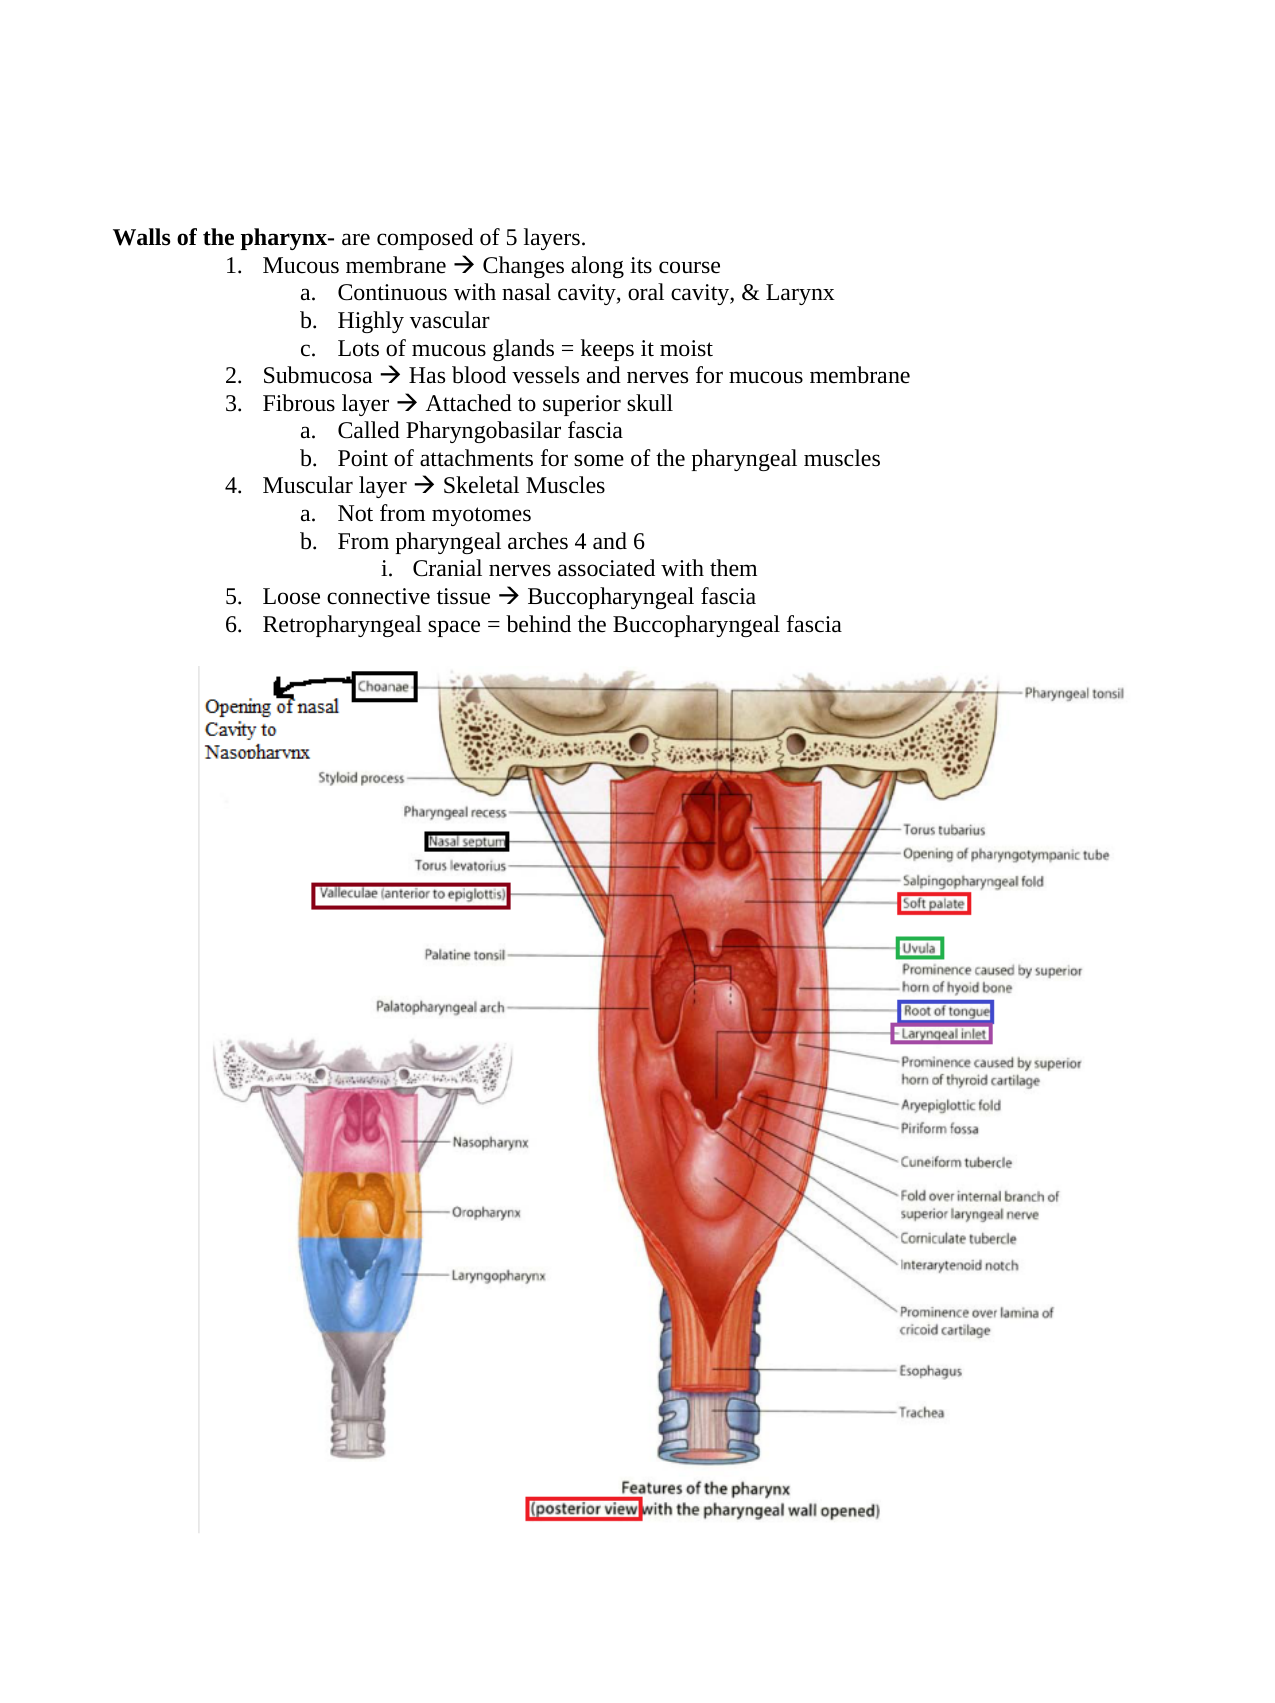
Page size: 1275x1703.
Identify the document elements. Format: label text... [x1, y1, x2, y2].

picture [193, 666, 1133, 1532]
list Submucosa Has blood vessels and nerves for mucous membrane [225, 361, 1218, 389]
list Continuous with nasal cavity, oral cavity, & Larynx [300, 278, 1218, 306]
list Cranial nerves associated with them [393, 554, 1218, 582]
text Walls of the pharynx- are composed of 5 layers. [112, 223, 1218, 251]
list Mucous membrane Changes along its course [225, 251, 1218, 278]
list Point of attachments for some of the pharyngeal muscles [300, 444, 1218, 472]
list Retropharyngeal space = behind the Buccopharyngeal fascia [225, 609, 1218, 637]
list Highly vascular [300, 306, 1218, 333]
list Not from myotomes [300, 499, 1218, 527]
list Lots of mucous glands = keeps it moist [300, 333, 1218, 361]
list Called Pharyngobasilar fascia [300, 416, 1218, 444]
list From pharyngeal arches 4 and 6 [300, 527, 1218, 554]
list Muscular layer Skeletal Muscles [225, 472, 1218, 499]
list Loose connective tissue Buccopharyngeal fascia [225, 582, 1218, 609]
list Fibrous layer Attached to superior skull [225, 389, 1218, 416]
